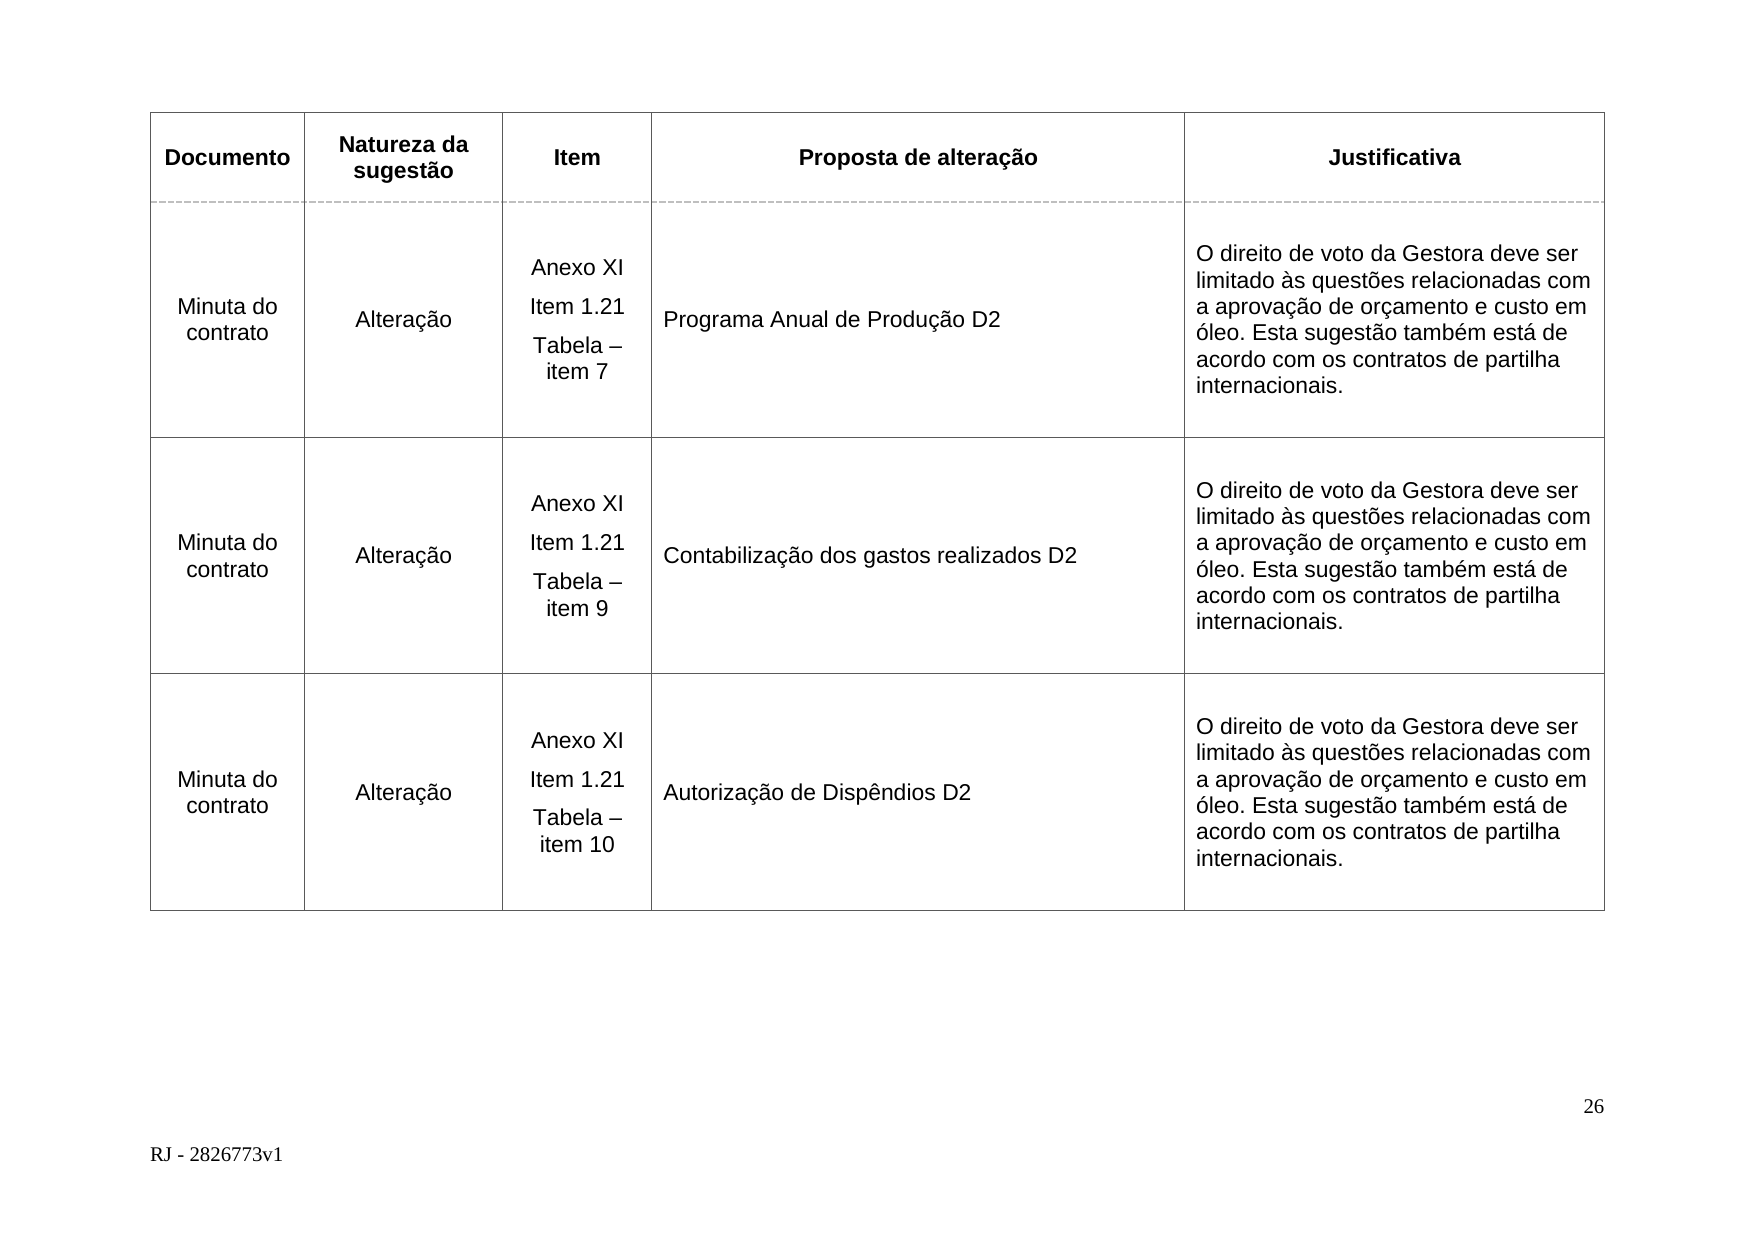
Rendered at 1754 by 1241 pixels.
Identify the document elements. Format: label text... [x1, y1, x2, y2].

table_cell Alteração [305, 438, 502, 673]
table_cell Minuta do contrato [151, 201, 304, 437]
table_cell Autorização de Dispêndios D2 [652, 674, 1184, 909]
table_header Documento [151, 113, 304, 201]
table_cell Contabilização dos gastos realizados D2 [652, 438, 1184, 673]
table_cell Minuta do contrato [151, 438, 304, 673]
table_cell Alteração [305, 674, 502, 909]
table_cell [1185, 674, 1604, 909]
table_cell Anexo XI Item 1.21 Tabela – item 7 [503, 201, 651, 437]
table_cell Alteração [305, 201, 502, 437]
table_cell Programa Anual de Produção D2 [652, 201, 1184, 437]
table_header Item [503, 113, 651, 201]
table_header Justificativa [1185, 113, 1604, 201]
table_header Natureza da sugestão [305, 113, 502, 201]
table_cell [1185, 201, 1604, 437]
table_cell Anexo XI Item 1.21 Tabela – item 10 [503, 674, 651, 909]
table_cell Anexo XI Item 1.21 Tabela – item 9 [503, 438, 651, 673]
table_cell Minuta do contrato [151, 674, 304, 909]
table_header Proposta de alteração [652, 113, 1184, 201]
